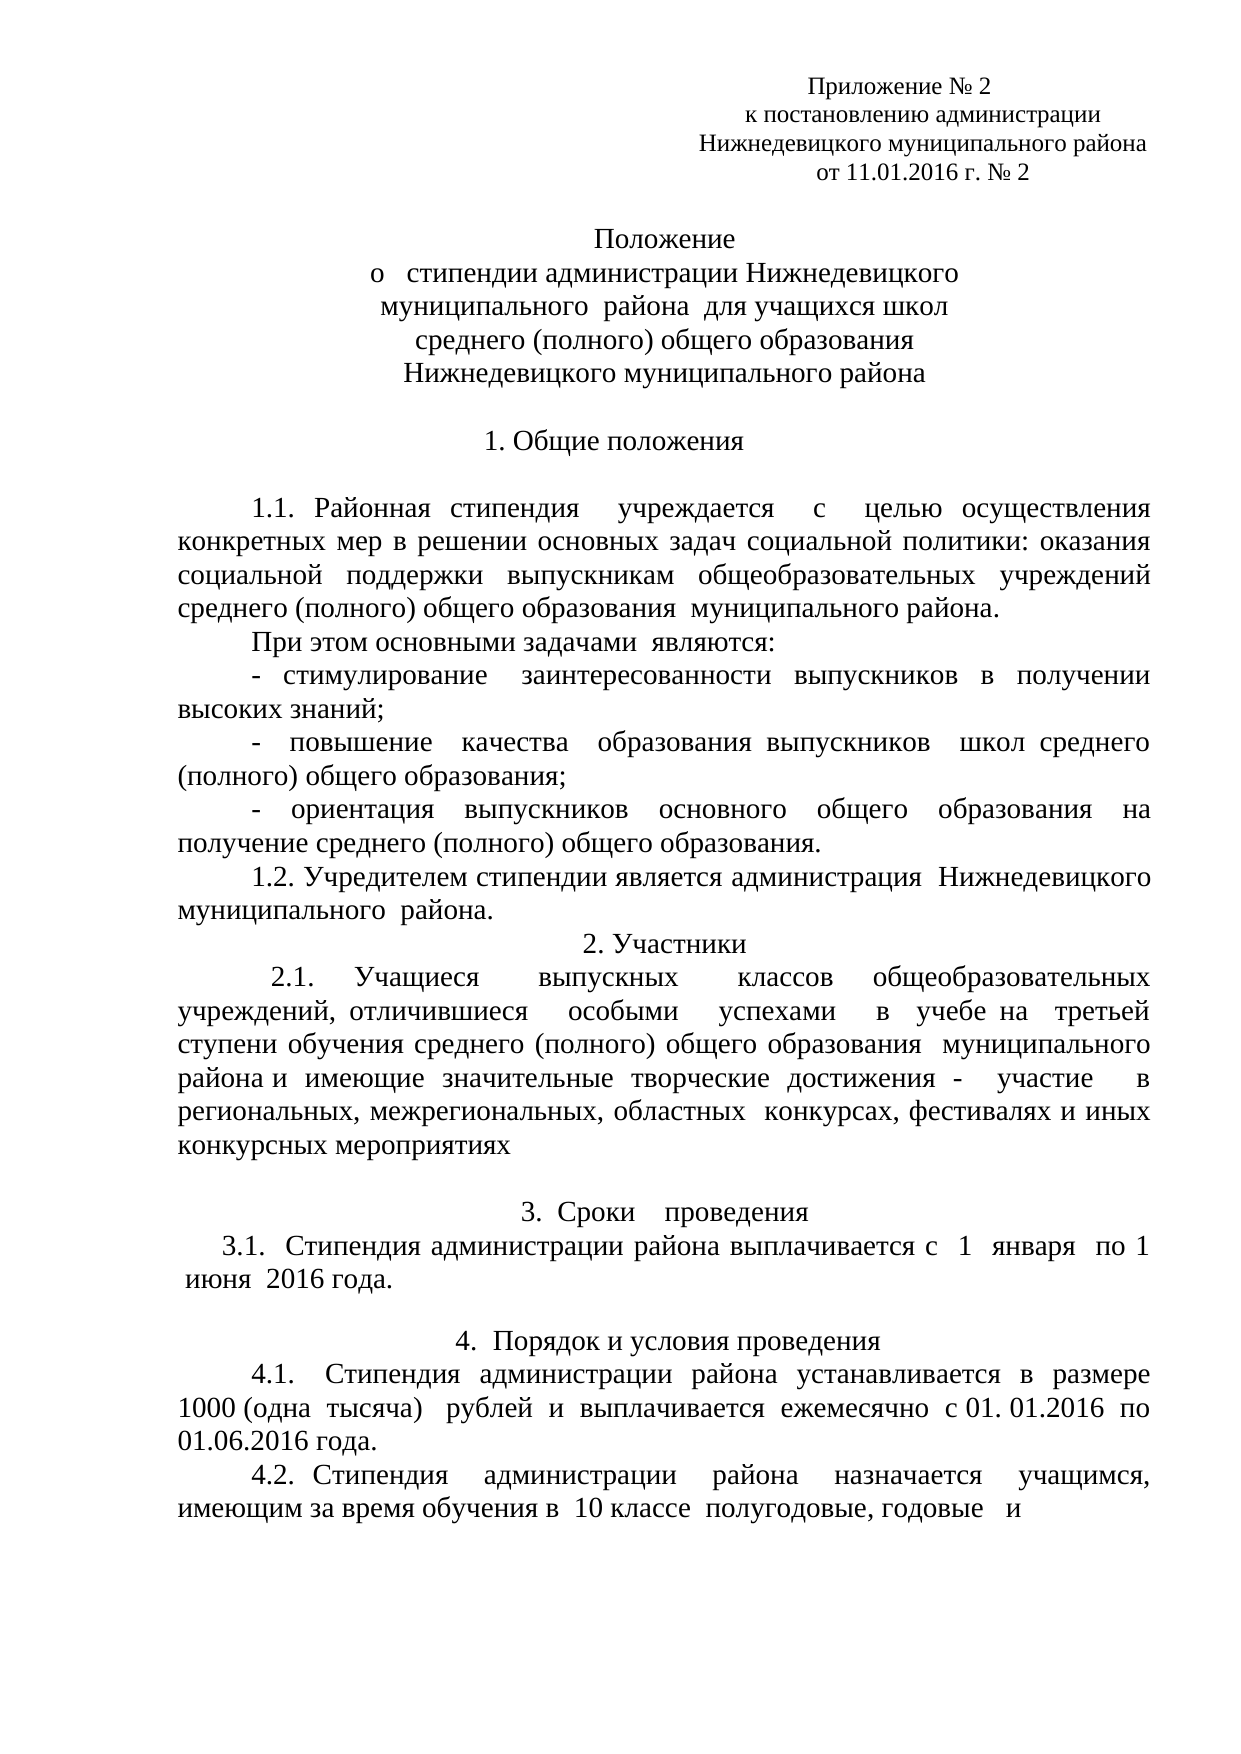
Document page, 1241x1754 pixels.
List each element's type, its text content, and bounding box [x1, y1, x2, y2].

text к постановлению администрации [694, 99, 1152, 128]
text 4.2. Стипендия администрации района назначается учащимся, имеющим за время обучения в 10 классе полугодовые, годовые и [177, 1457, 1152, 1524]
text Приложение № 2 [177, 71, 1152, 99]
text от 11.01.2016 г. № 2 [694, 157, 1152, 186]
text среднего (полного) общего образования [177, 322, 1152, 356]
list Порядок и условия проведения [184, 1323, 1152, 1356]
text о стипендии администрации Нижнедевицкого [177, 255, 1152, 288]
text - ориентация выпускников основного общего образования на получение среднего (полного) общего образования. [177, 792, 1152, 859]
text Положение [177, 221, 1152, 255]
text 2.1. Учащиеся выпускных классов общеобразовательных учреждений, отличившиеся особыми успехами в учебе на третьей ступени обучения среднего (полного) общего образования муниципального района и имеющие значительные творческие достижения - участие в региональных, межрегиональных, областных конкурсах, фестивалях и иных конкурсных мероприятиях [177, 959, 1152, 1161]
text 1. Общие положения [177, 423, 1152, 456]
text 3.1. Стипендия администрации района выплачивается с 1 января по 1 июня 2016 года. [185, 1228, 1152, 1295]
text 2. Участники [177, 926, 1152, 959]
text - стимулирование заинтересованности выпускников в получении высоких знаний; [177, 657, 1152, 724]
list Стипендия администрации района устанавливается в размере 1000 (одна тысяча) рублей и выплачивается ежемесячно с 01. 01.2016 по 01.06.2016 года. [177, 1356, 1152, 1457]
text 1.2. Учредителем стипендии является администрация Нижнедевицкого муниципального района. [177, 859, 1152, 926]
text Нижнедевицкого муниципального района [177, 356, 1152, 389]
text муниципального района для учащихся школ [177, 288, 1152, 322]
text Нижнедевицкого муниципального района [694, 128, 1152, 157]
text 1.1. Районная стипендия учреждается с целью осуществления конкретных мер в решении основных задач социальной политики: оказания социальной поддержки выпускникам общеобразовательных учреждений среднего (полного) общего образования муниципального района. [177, 490, 1152, 624]
text При этом основными задачами являются: [177, 624, 1152, 657]
text - повышение качества образования выпускников школ среднего (полного) общего образования; [177, 724, 1152, 792]
text 3. Сроки проведения [177, 1194, 1152, 1228]
